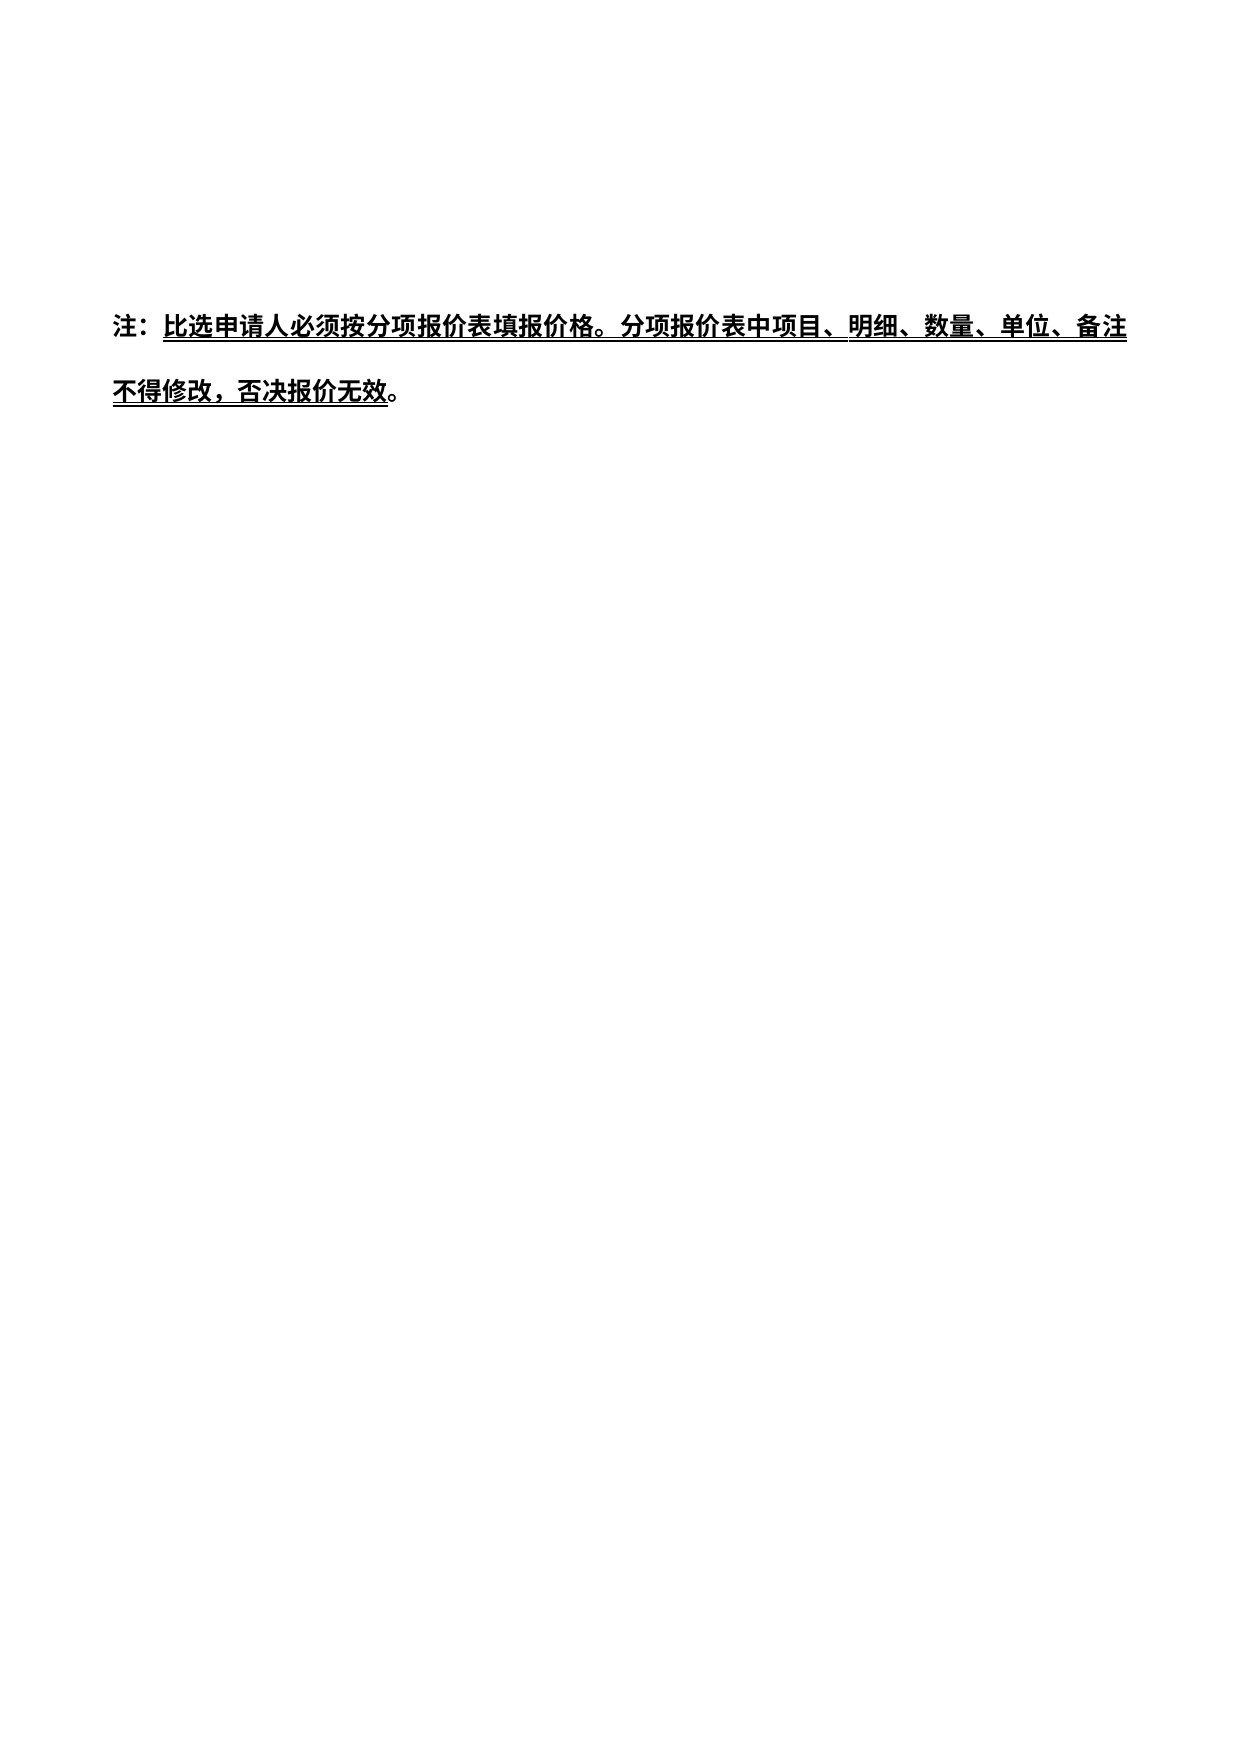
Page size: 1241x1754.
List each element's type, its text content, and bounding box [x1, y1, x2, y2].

text 注：比选申请人必须按分项报价表填报价格。分项报价表中项目、明细、数量、单位、备注不得修改，否决报价无效。 [112, 292, 1128, 422]
